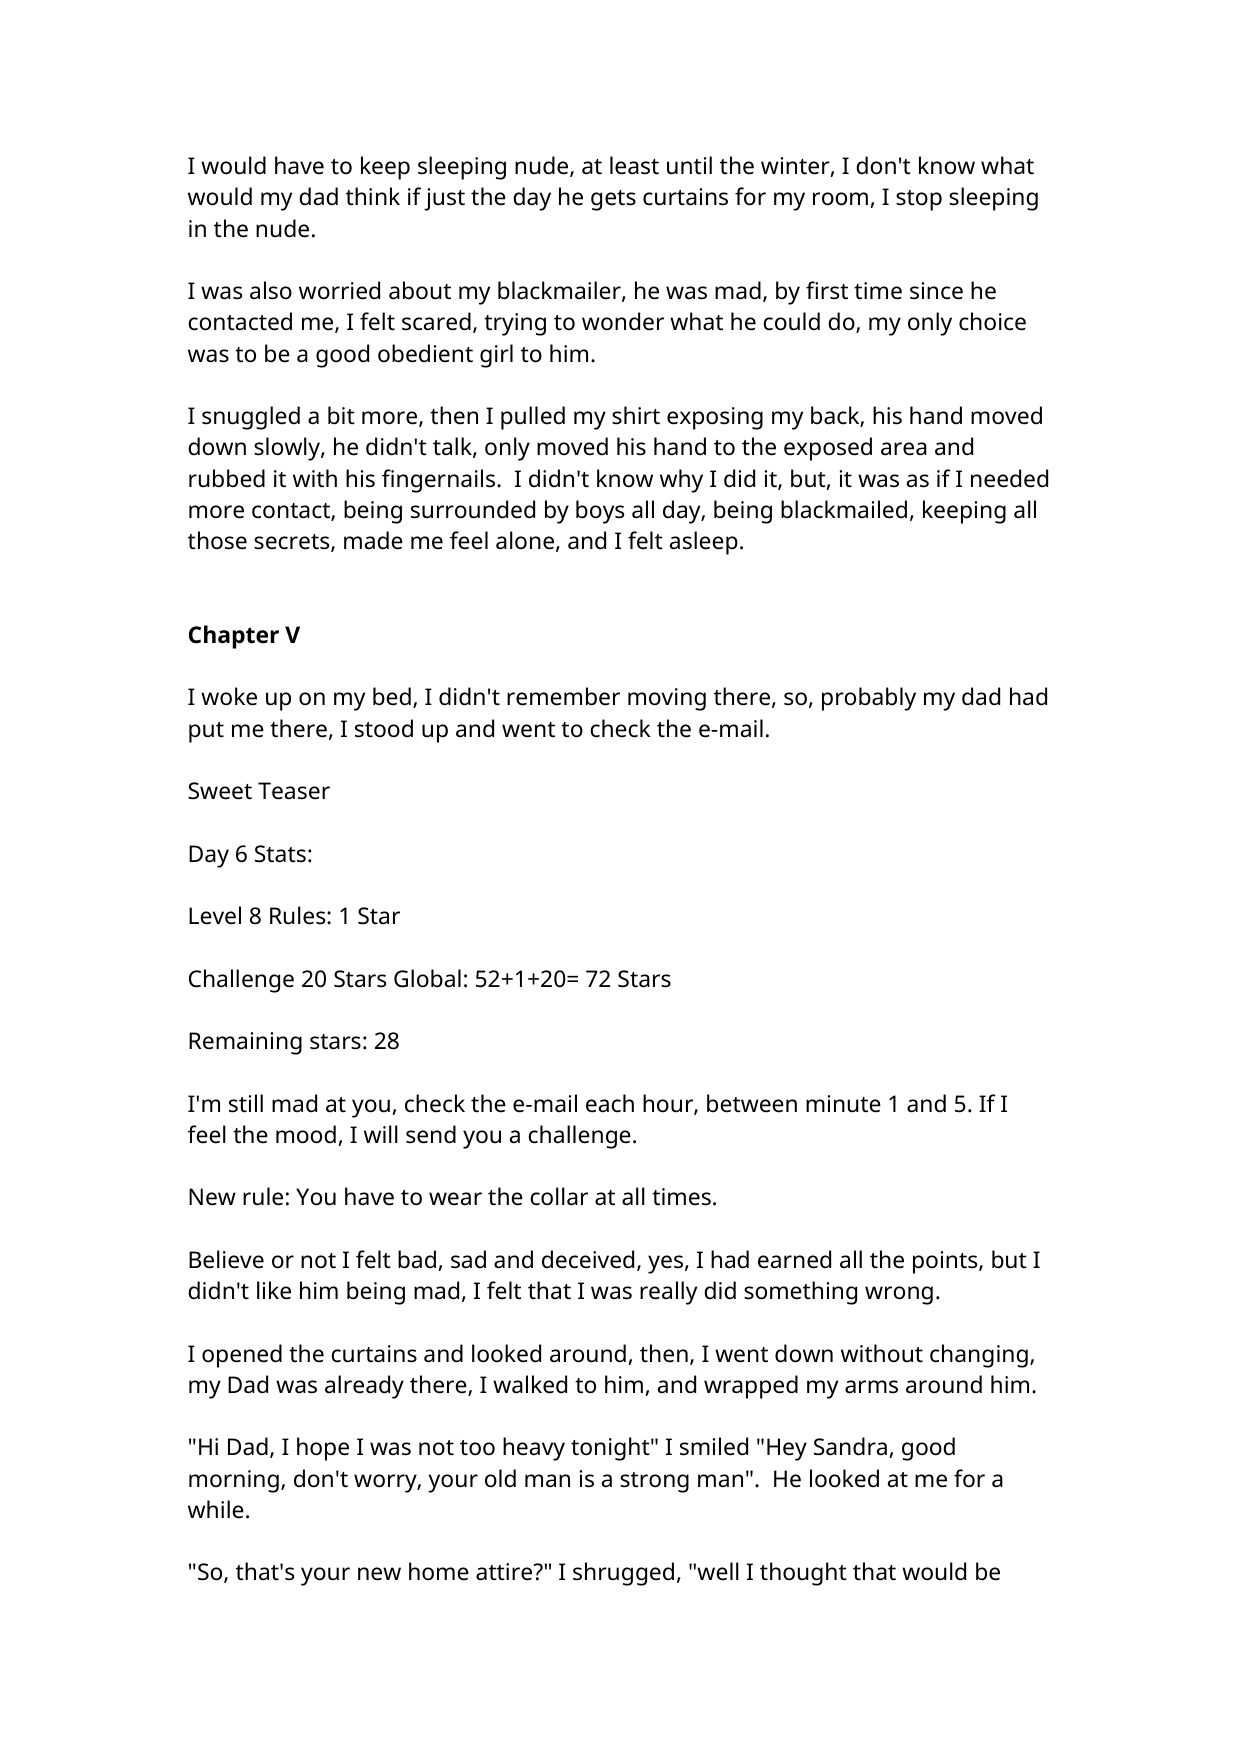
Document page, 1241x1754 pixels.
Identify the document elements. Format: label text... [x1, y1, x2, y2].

text Believe or not I felt bad, sad and deceived, yes, I had earned all the points, but I didn't like him being mad, I felt that I was really did something wrong. [187, 1244, 1053, 1306]
text Chapter V [187, 619, 1053, 650]
text Day 6 Stats: [187, 837, 1053, 869]
text I woke up on my bed, I didn't remember moving there, so, probably my dad had put me there, I stood up and went to check the e-mail. [187, 681, 1053, 744]
text Challenge 20 Stars Global: 52+1+20= 72 Stars [187, 962, 1053, 994]
text New rule: You have to wear the collar at all times. [187, 1181, 1053, 1212]
text I'm still mad at you, check the e-mail each hour, between minute 1 and 5. If I feel the mood, I will send you a challenge. [187, 1087, 1053, 1150]
text Level 8 Rules: 1 Star [187, 900, 1053, 931]
text I would have to keep sleeping nude, at least until the winter, I don't know what would my dad think if just the day he gets curtains for my room, I stop sleeping in the nude. [187, 150, 1053, 244]
text "Hi Dad, I hope I was not too heavy tonight" I smiled "Hey Sandra, good morning, don't worry, your old man is a strong man". He looked at me for a while. [187, 1431, 1053, 1525]
text I opened the curtains and looked around, then, I went down without changing, my Dad was already there, I walked to him, and wrapped my arms around him. [187, 1337, 1053, 1400]
text Remaining stars: 28 [187, 1025, 1053, 1056]
text I snuggled a bit more, then I pulled my shirt exposing my back, his hand moved down slowly, he didn't talk, only moved his hand to the exposed area and rubbed it with his fingernails. I didn't know why I did it, but, it was as if I needed more contact, being surrounded by boys all day, being blackmailed, keeping all those secrets, made me feel alone, and I felt asleep. [187, 400, 1053, 556]
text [187, 1556, 1053, 1587]
text I was also worried about my blackmailer, he was mad, by first time since he contacted me, I felt scared, trying to wonder what he could do, my only choice was to be a good obedient girl to him. [187, 275, 1053, 369]
text Sweet Teaser [187, 775, 1053, 806]
